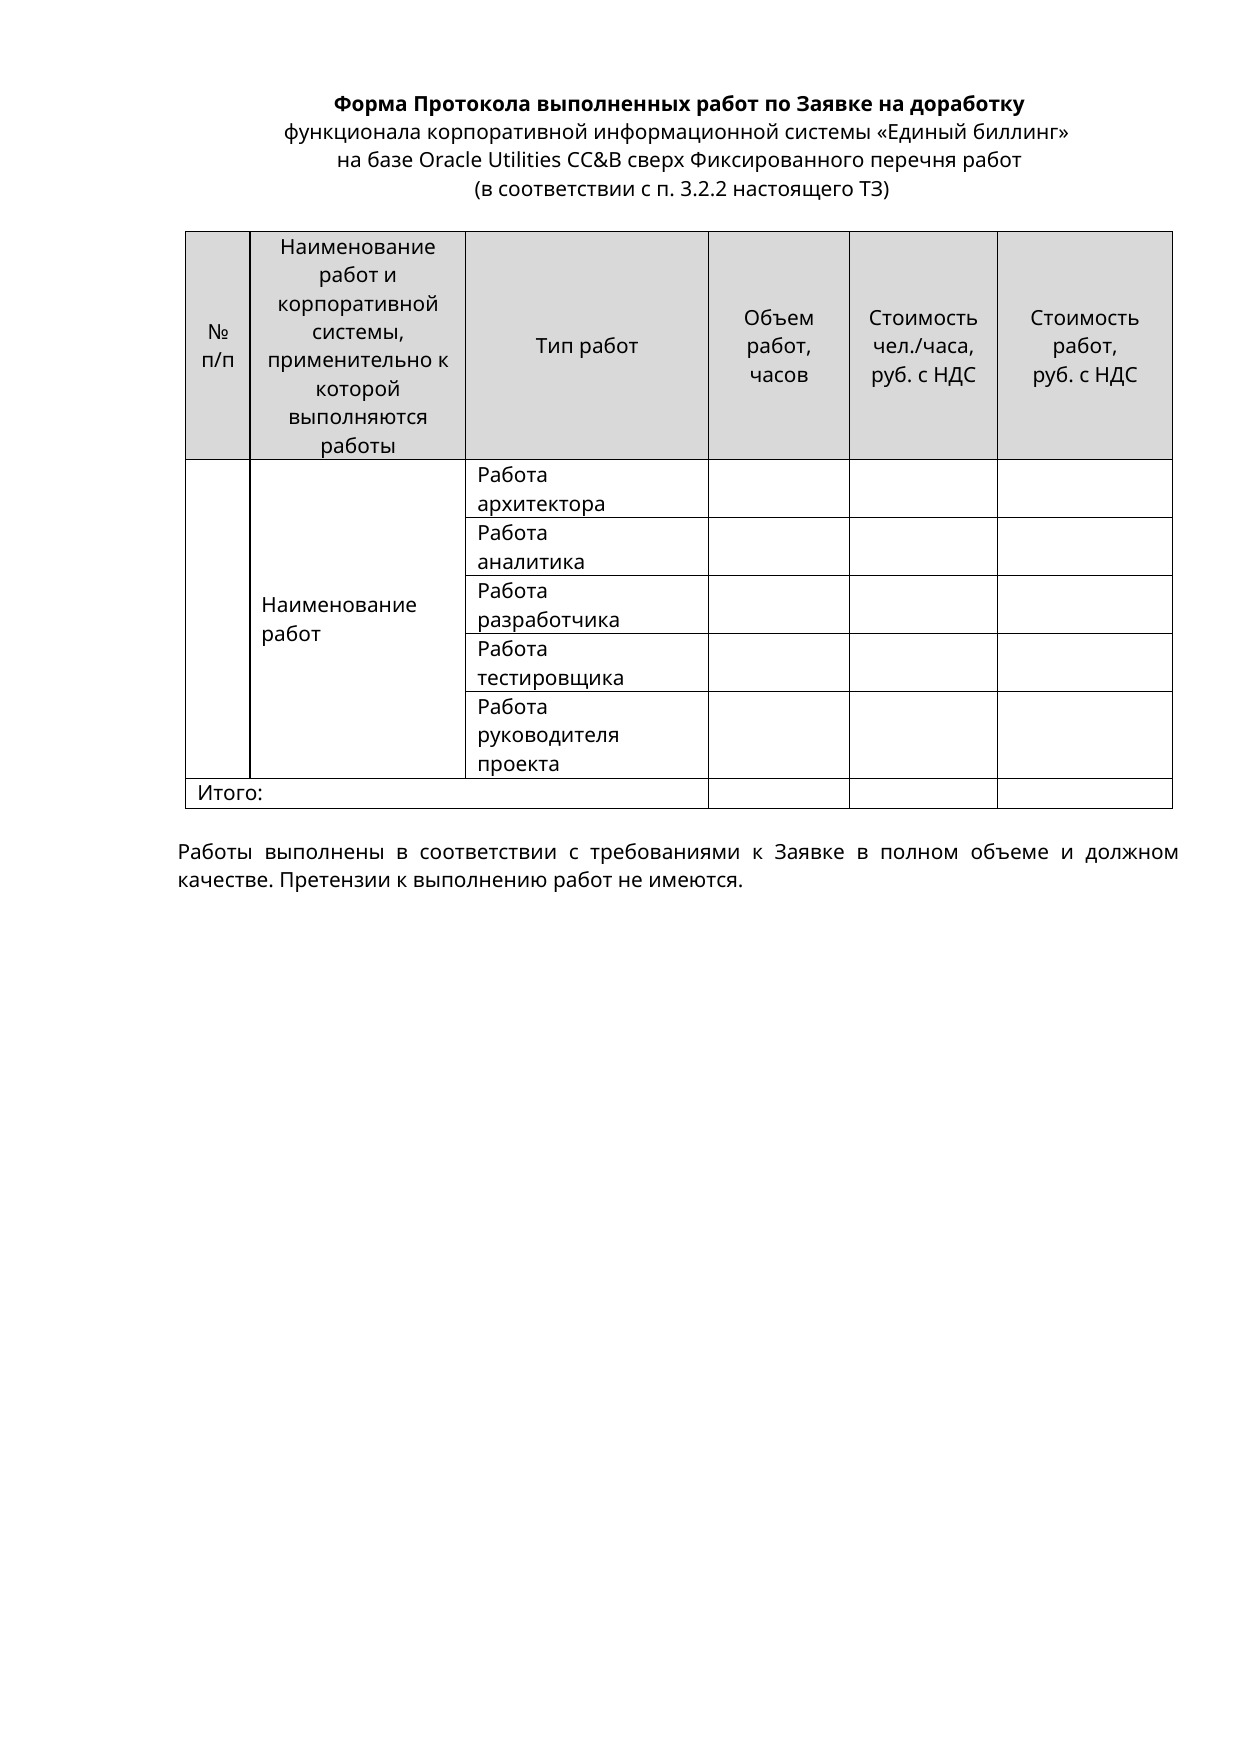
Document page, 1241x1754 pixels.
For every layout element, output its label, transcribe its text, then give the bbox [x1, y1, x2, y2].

table_cell [998, 460, 1172, 517]
table_cell [850, 460, 997, 517]
table_cell [709, 634, 849, 691]
table_header Наименование работ и корпоративной системы, применительно к которой выполняются работы [251, 232, 465, 459]
table_cell [850, 634, 997, 691]
table_cell [998, 634, 1172, 691]
table_header Тип работ [466, 232, 708, 459]
table_cell [709, 779, 849, 808]
table_header № п/п [186, 232, 249, 459]
table_header Стоимость работ, руб. с НДС [998, 232, 1172, 459]
table_cell [998, 779, 1172, 808]
text Форма Протокола выполненных работ по Заявке на доработку [177, 89, 1181, 117]
table_cell [850, 692, 997, 777]
table_cell [850, 779, 997, 808]
table_cell Работа руководителя проекта [466, 692, 708, 777]
table_cell Работа разработчика [466, 576, 708, 633]
table_cell [709, 518, 849, 575]
table_cell [998, 518, 1172, 575]
table_cell [186, 460, 249, 777]
table_cell Итого: [186, 779, 708, 808]
table_cell [709, 576, 849, 633]
table_cell [709, 460, 849, 517]
text функционала корпоративной информационной системы «Единый биллинг» на базе Oracle Utilities CC&B сверх Фиксированного перечня работ (в соответствии с п. 3.2.2 настоящего ТЗ) [177, 117, 1181, 202]
table_cell Работа тестировщика [466, 634, 708, 691]
table_cell [998, 692, 1172, 777]
table_cell Наименование работ [251, 460, 465, 777]
table_cell [998, 576, 1172, 633]
table_cell [709, 692, 849, 777]
table_header Объем работ, часов [709, 232, 849, 459]
table_cell [850, 518, 997, 575]
table_cell Работа архитектора [466, 460, 708, 517]
table_cell Работа аналитика [466, 518, 708, 575]
table_header Стоимость чел./часа, руб. с НДС [850, 232, 997, 459]
table_cell [850, 576, 997, 633]
text Работы выполнены в соответствии с требованиями к Заявке в полном объеме и должном качестве. Претензии к выполнению работ не имеются. [177, 837, 1181, 894]
